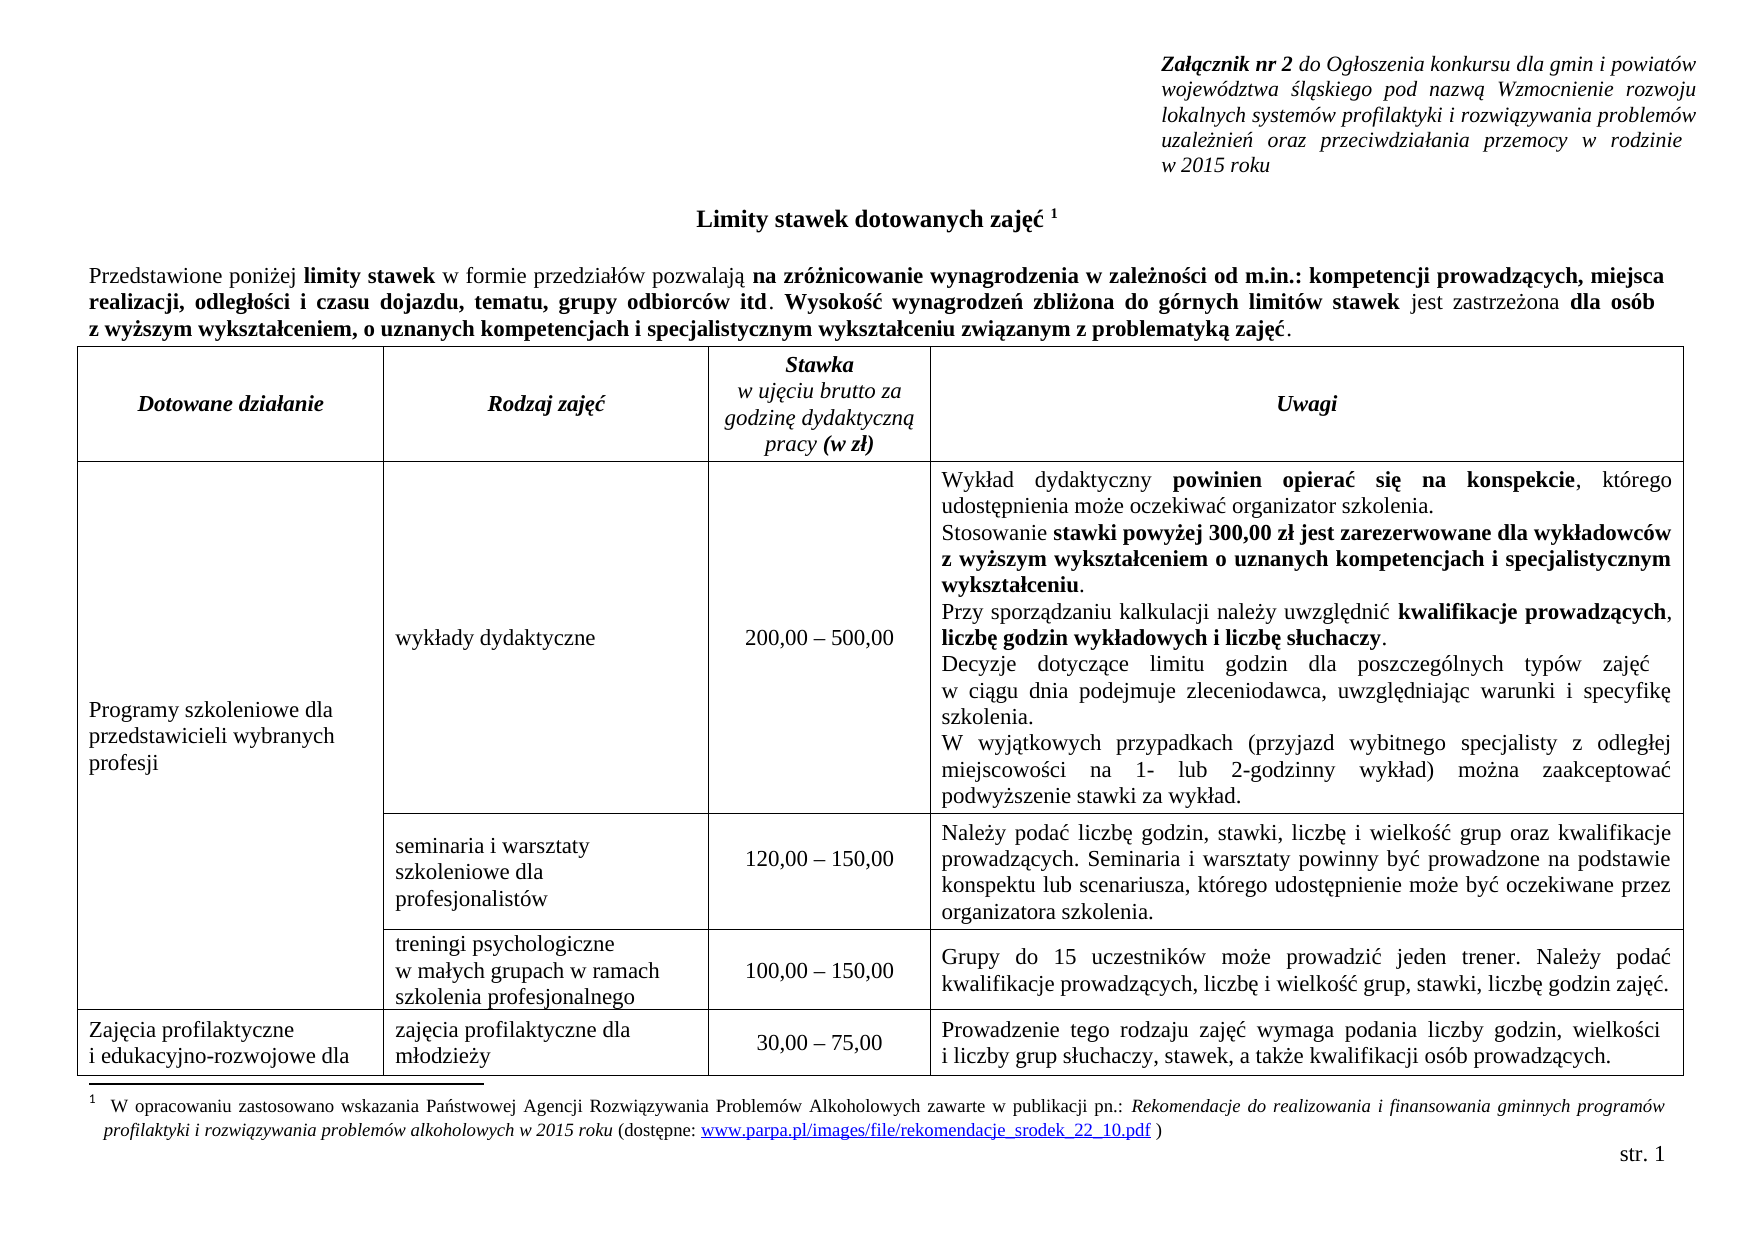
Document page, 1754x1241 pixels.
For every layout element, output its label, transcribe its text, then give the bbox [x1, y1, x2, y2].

table_cell seminaria i warsztaty szkoleniowe dla profesjonalistów [384, 814, 708, 929]
table_cell Programy szkoleniowe dla przedstawicieli wybranych profesji [78, 462, 383, 1009]
text Przedstawione poniżej limity stawek w formie przedziałów pozwalają na zróżnicowanie wynagrodzenia w zależności od m.in.: kompetencji prowadzących, miejsca realizacji, odległości i czasu dojazdu, tematu, grupy odbiorców itd. Wysokość wynagrodzeń zbliżona do górnych limitów stawek jest zastrzeżona dla osób z wyższym wykształceniem, o uznanych kompetencjach i specjalistycznym wykształceniu związanym z problematyką zajęć. [89, 262, 1665, 341]
table_cell 100,00 – 150,00 [709, 930, 930, 1009]
table_cell 120,00 – 150,00 [709, 814, 930, 929]
table_header Uwagi [931, 347, 1683, 461]
table_header Rodzaj zajęć [384, 347, 708, 461]
table_cell treningi psychologiczne w małych grupach w ramach szkolenia profesjonalnego [384, 930, 708, 1009]
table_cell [931, 1010, 1683, 1075]
table_cell Należy podać liczbę godzin, stawki, liczbę i wielkość grup oraz kwalifikacje prowadzących. Seminaria i warsztaty powinny być prowadzone na podstawie konspektu lub scenariusza, którego udostępnienie może być oczekiwane przez organizatora szkolenia. [931, 814, 1683, 929]
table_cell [78, 1010, 383, 1075]
table_cell Wykład dydaktyczny powinien opierać się na konspekcie, którego udostępnienia może oczekiwać organizator szkolenia. Stosowanie stawki powyżej 300,00 zł jest zarezerwowane dla wykładowców z wyższym wykształceniem o uznanych kompetencjach i specjalistycznym wykształceniu. Przy sporządzaniu kalkulacji należy uwzględnić kwalifikacje prowadzących, liczbę godzin wykładowych i liczbę słuchaczy. Decyzje dotyczące limitu godzin dla poszczególnych typów zajęć w ciągu dnia podejmuje zleceniodawca, uwzględniając warunki i specyfikę szkolenia. W wyjątkowych przypadkach (przyjazd wybitnego specjalisty z odległej miejscowości na 1- lub 2-godzinny wykład) można zaakceptować podwyższenie stawki za wykład. [931, 462, 1683, 813]
table_header Stawka w ujęciu brutto za godzinę dydaktyczną pracy (w zł) [709, 347, 930, 461]
table_cell Grupy do 15 uczestników może prowadzić jeden trener. Należy podać kwalifikacje prowadzących, liczbę i wielkość grup, stawki, liczbę godzin zajęć. [931, 930, 1683, 1009]
table_cell wykłady dydaktyczne [384, 462, 708, 813]
table_cell 200,00 – 500,00 [709, 462, 930, 813]
table_header Dotowane działanie [78, 347, 383, 461]
table_cell zajęcia profilaktyczne dla młodzieży [384, 1010, 708, 1075]
text Limity stawek dotowanych zajęć [89, 204, 1665, 233]
table_cell 30,00 – 75,00 [709, 1010, 930, 1075]
